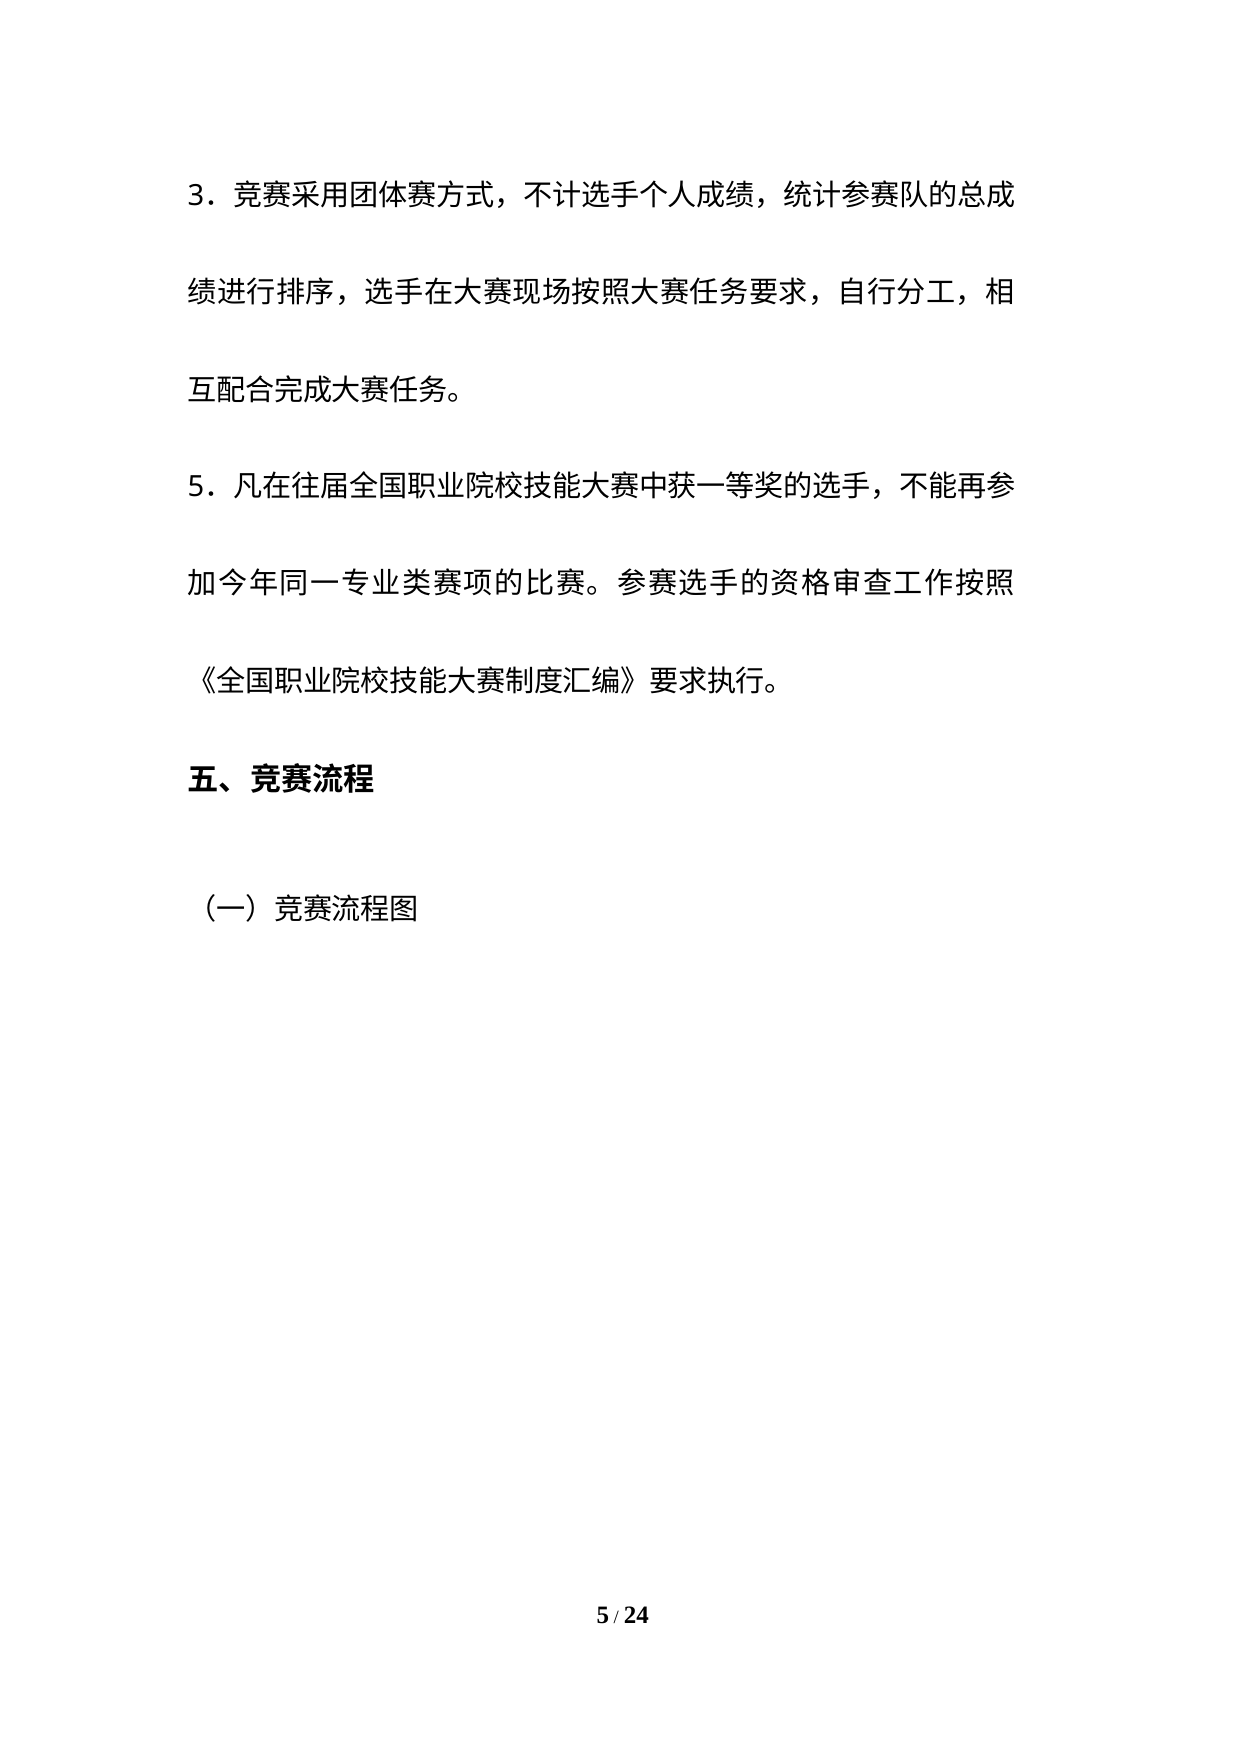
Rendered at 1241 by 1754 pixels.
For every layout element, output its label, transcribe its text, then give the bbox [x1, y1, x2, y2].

text 3．竞赛采用团体赛方式，不计选手个人成绩，统计参赛队的总成绩进行排序，选手在大赛现场按照大赛任务要求，自行分工，相互配合完成大赛任务。 [187, 160, 1018, 420]
text （一）竞赛流程图 [187, 873, 1053, 931]
text 5．凡在往届全国职业院校技能大赛中获一等奖的选手，不能再参加今年同一专业类赛项的比赛。参赛选手的资格审查工作按照《全国职业院校技能大赛制度汇编》要求执行。 [187, 451, 1018, 711]
subtitle 五、竞赛流程 [187, 744, 1053, 809]
